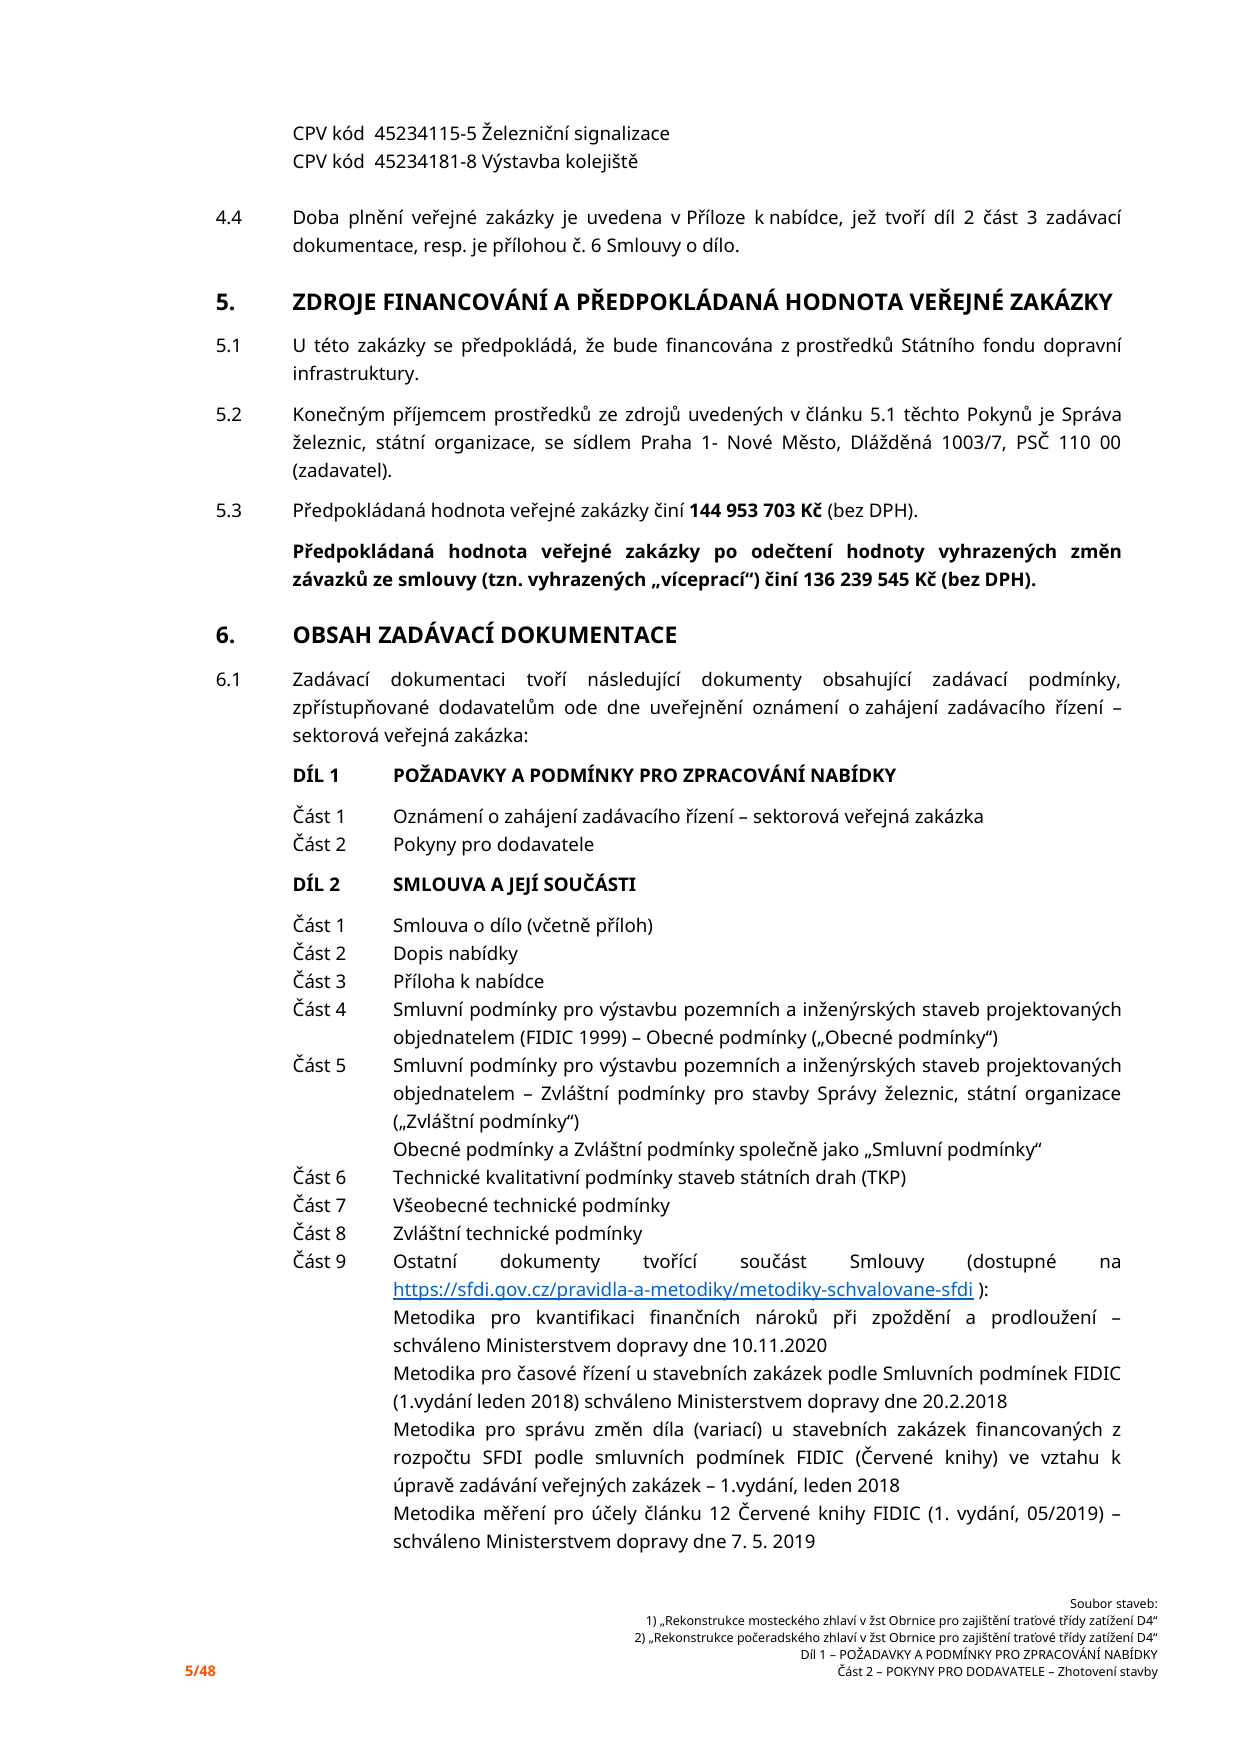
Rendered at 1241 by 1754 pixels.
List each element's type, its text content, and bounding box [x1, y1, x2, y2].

text Část 5 Smluvní podmínky pro výstavbu pozemních a inženýrských staveb projektovaných objednatelem – Zvláštní podmínky pro stavby Správy železnic, státní organizace („Zvláštní podmínky“) [292, 1052, 1122, 1134]
text Konečným příjemcem prostředků ze zdrojů uvedených v článku 5.1 těchto Pokynů je Správa železnic, státní organizace, se sídlem Praha 1- Nové Město, Dlážděná 1003/7, PSČ 110 00 (zadavatel). [216, 401, 1122, 483]
text DÍL 2 SMLOUVA A JEJÍ SOUČÁSTI [292, 872, 1122, 897]
list Předpokládaná hodnota veřejné zakázky po odečtení hodnoty vyhrazených změn závazků ze smlouvy (tzn. vyhrazených „víceprací“) činí 136 239 545 Kč (bez DPH). [292, 538, 1122, 592]
text DÍL 1 POŽADAVKY A PODMÍNKY PRO ZPRACOVÁNÍ NABÍDKY [292, 763, 1122, 788]
text Obecné podmínky a Zvláštní podmínky společně jako „Smluvní podmínky“ [292, 1136, 1122, 1162]
text Část 2 Dopis nabídky [292, 940, 1122, 966]
text Metodika měření pro účely článku 12 Červené knihy FIDIC (1. vydání, 05/2019) – schváleno Ministerstvem dopravy dne 7. 5. 2019 [292, 1501, 1122, 1554]
text Část 1 Smlouva o dílo (včetně příloh) [292, 912, 1122, 938]
text Část 3 Příloha k nabídce [292, 968, 1122, 994]
text Část 1 Oznámení o zahájení zadávacího řízení – sektorová veřejná zakázka [292, 803, 1122, 829]
text OBSAH ZADÁVACÍ DOKUMENTACE [216, 619, 1122, 651]
text Část 4 Smluvní podmínky pro výstavbu pozemních a inženýrských staveb projektovaných objednatelem (FIDIC 1999) – Obecné podmínky („Obecné podmínky“) [292, 996, 1122, 1050]
text Metodika pro časové řízení u stavebních zakázek podle Smluvních podmínek FIDIC (1.vydání leden 2018) schváleno Ministerstvem dopravy dne 20.2.2018 [292, 1361, 1122, 1414]
text Část 9 Ostatní dokumenty tvořící součást Smlouvy (dostupné na https://sfdi.gov.cz/pravidla-a-metodiky/metodiky-schvalovane-sfdi ): [292, 1248, 1122, 1302]
text U této zakázky se předpokládá, že bude financována z prostředků Státního fondu dopravní infrastruktury. [216, 333, 1122, 386]
text Metodika pro kvantifikaci finančních nároků při zpoždění a prodloužení – schváleno Ministerstvem dopravy dne 10.11.2020 [292, 1304, 1122, 1358]
text Předpokládaná hodnota veřejné zakázky činí 144 953 703 Kč (bez DPH). [216, 498, 1122, 523]
text Část 7 Všeobecné technické podmínky [292, 1192, 1122, 1218]
text Doba plnění veřejné zakázky je uvedena v Příloze k nabídce, jež tvoří díl 2 část 3 zadávací dokumentace, resp. je přílohou č. 6 Smlouvy o dílo. [216, 205, 1122, 258]
text Část 2 Pokyny pro dodavatele [292, 831, 1122, 857]
text Část 8 Zvláštní technické podmínky [292, 1221, 1122, 1246]
text Zadávací dokumentaci tvoří následující dokumenty obsahující zadávací podmínky, zpřístupňované dodavatelům ode dne uveřejnění oznámení o zahájení zadávacího řízení – sektorová veřejná zakázka: [216, 666, 1122, 748]
text ZDROJE FINANCOVÁNÍ a PŘEDPOKLÁDANÁ HODNOTA VEŘEJNÉ ZAKÁZKY [216, 286, 1122, 317]
text Metodika pro správu změn díla (variací) u stavebních zakázek financovaných z rozpočtu SFDI podle smluvních podmínek FIDIC (Červené knihy) ve vztahu k úpravě zadávání veřejných zakázek – 1.vydání, leden 2018 [292, 1417, 1122, 1498]
text CPV kód 45234115-5 Železniční signalizace [292, 121, 1122, 146]
text Část 6 Technické kvalitativní podmínky staveb státních drah (TKP) [292, 1164, 1122, 1190]
text CPV kód 45234181-8 Výstavba kolejiště [292, 149, 1122, 174]
